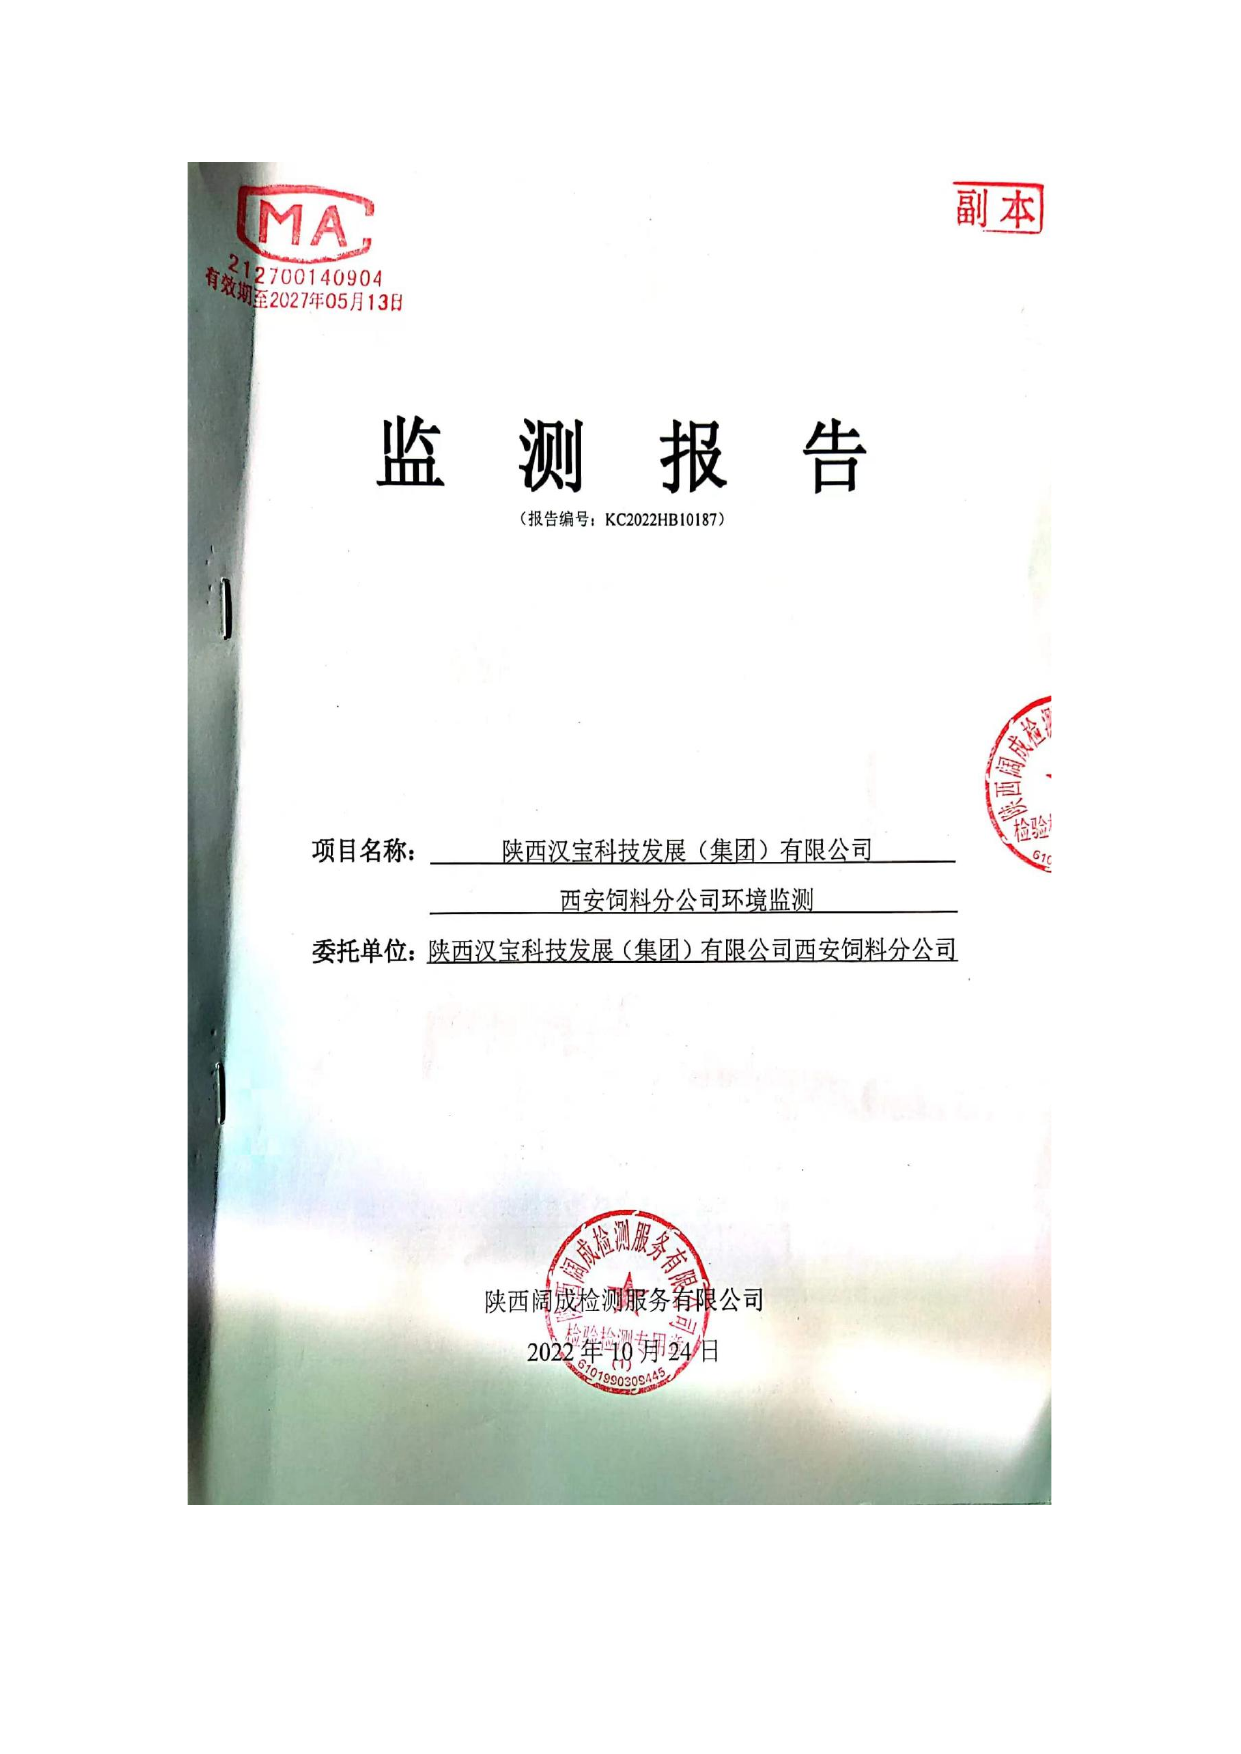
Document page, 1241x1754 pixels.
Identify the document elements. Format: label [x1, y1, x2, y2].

picture [187, 162, 1052, 1505]
